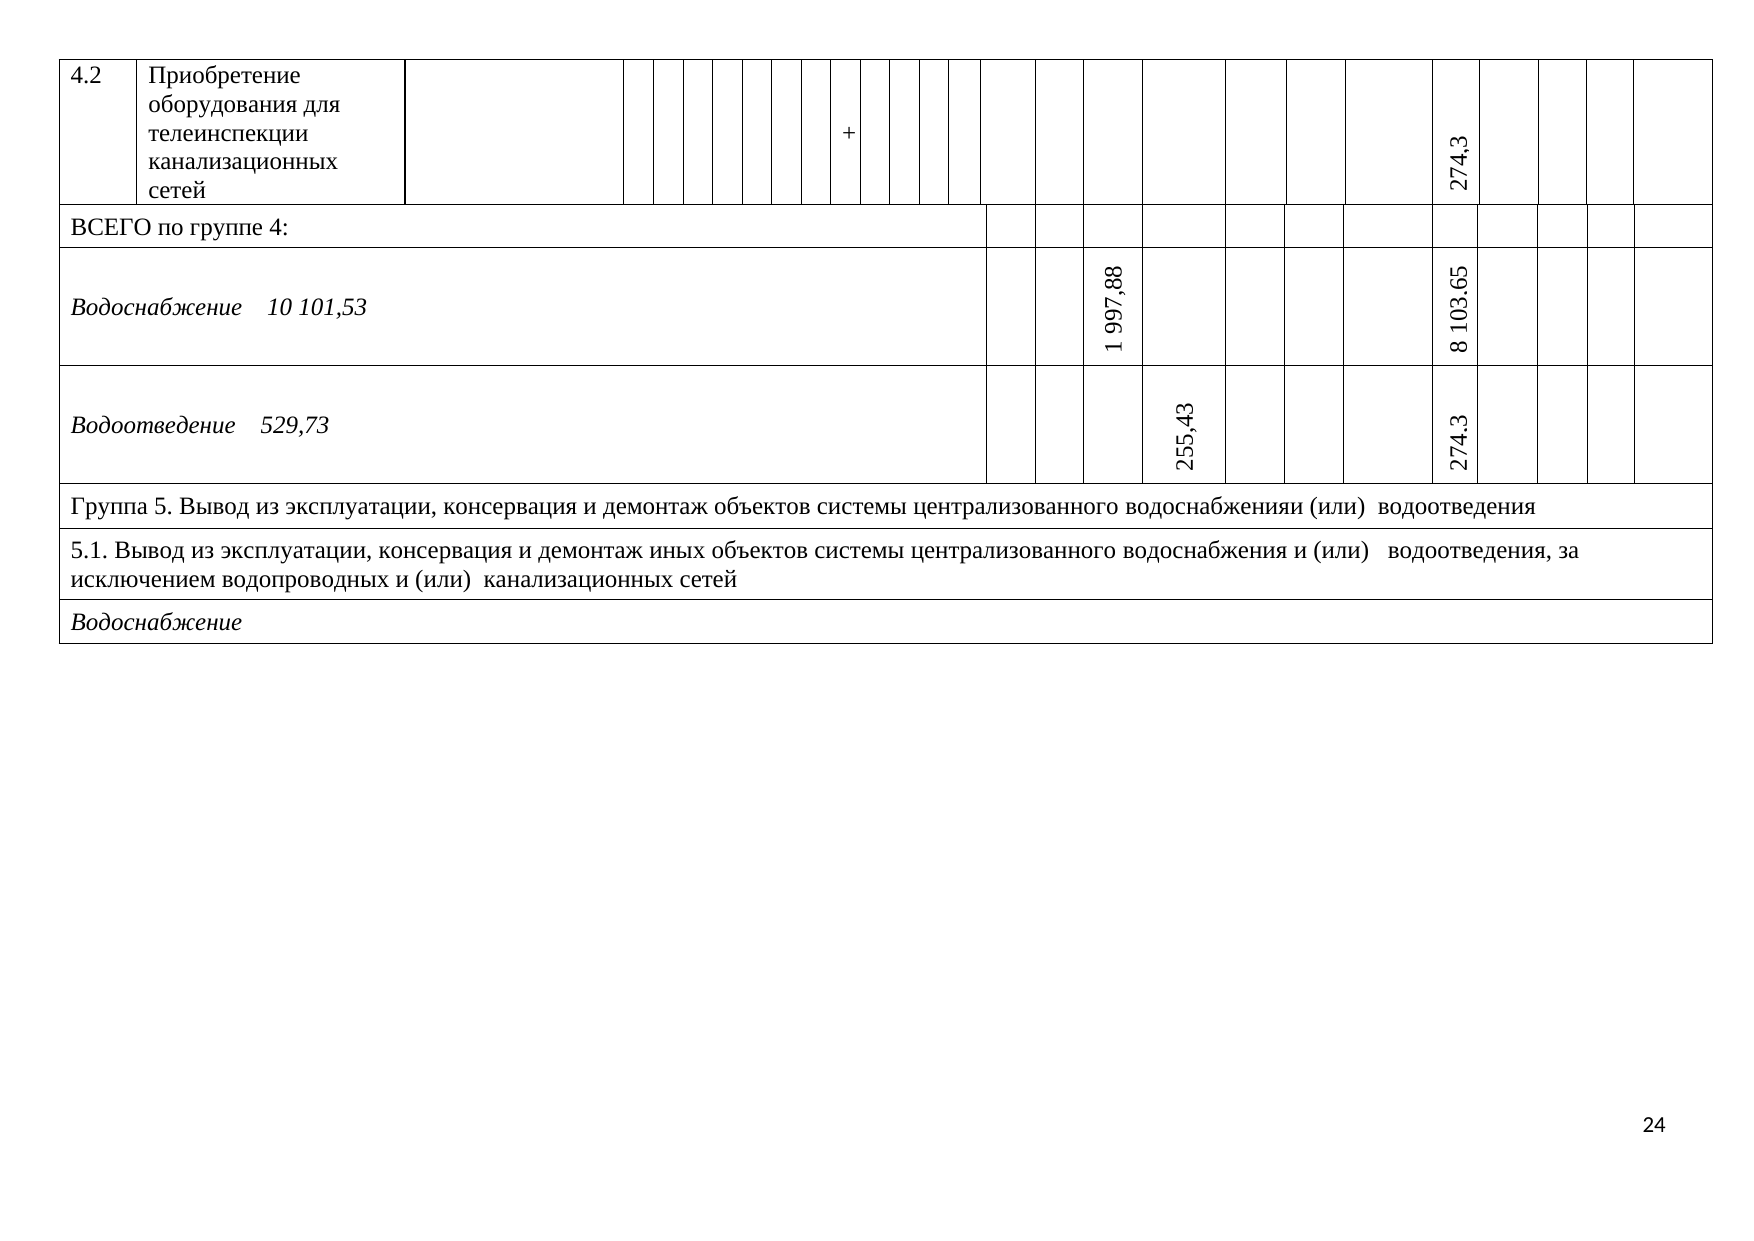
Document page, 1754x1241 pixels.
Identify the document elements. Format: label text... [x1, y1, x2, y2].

table_cell Приобретение оборудования для телеинспекции канализационных сетей [137, 60, 404, 204]
table_cell [1635, 366, 1712, 483]
table_cell [1344, 248, 1432, 365]
table_cell Водоотведение 529,73 [60, 366, 986, 483]
table_cell 274,3 [1433, 366, 1477, 483]
table_cell [802, 60, 830, 204]
table_cell [1587, 60, 1633, 204]
table_cell [1346, 60, 1432, 204]
table_cell Группа 5. Вывод из эксплуатации, консервация и демонтаж объектов системы централизованного водоснабженияи (или) водоотведения [60, 484, 1712, 527]
table_cell 274,3 [1433, 60, 1479, 204]
table_cell [1344, 205, 1432, 247]
table_cell [1480, 60, 1538, 204]
table_cell [1588, 366, 1634, 483]
table_cell [654, 60, 683, 204]
table_cell 5.1. Вывод из эксплуатации, консервация и демонтаж иных объектов системы централизованного водоснабжения и (или) водоотведения, за исключением водопроводных и (или) канализационных сетей [60, 529, 1712, 599]
table_cell [713, 60, 742, 204]
table_cell [1143, 60, 1225, 204]
table_cell [1588, 205, 1634, 247]
table_cell + [831, 60, 860, 204]
table_cell [1084, 205, 1142, 247]
table_cell [1539, 60, 1586, 204]
table_cell [406, 60, 623, 204]
table_cell [1538, 366, 1587, 483]
table_cell [1538, 205, 1587, 247]
table_cell [1287, 60, 1345, 204]
table_cell [743, 60, 771, 204]
table_cell 8 103,65 [1433, 248, 1477, 365]
table_cell 255,43 [1143, 366, 1225, 483]
table_cell [684, 60, 712, 204]
table_cell [624, 60, 653, 204]
table_cell [1143, 205, 1225, 247]
table_cell [1478, 366, 1537, 483]
table_cell [1433, 205, 1477, 247]
table_cell [1143, 248, 1225, 365]
table_cell Водоснабжение [60, 600, 1712, 643]
table_cell [1036, 248, 1083, 365]
table_cell [1036, 60, 1083, 204]
table_cell 4.2 [60, 60, 136, 204]
table_cell [1478, 205, 1537, 247]
table_cell [1084, 60, 1142, 204]
table_cell [987, 248, 1035, 365]
table_cell [1634, 60, 1712, 204]
table_cell [1635, 205, 1712, 247]
table_cell [1226, 248, 1284, 365]
table_cell [1226, 60, 1286, 204]
table_cell [890, 60, 919, 204]
table_cell [1285, 366, 1343, 483]
table_cell [1226, 366, 1284, 483]
table_cell [772, 60, 801, 204]
table_cell [920, 60, 948, 204]
table_cell [1538, 248, 1587, 365]
table_cell [1084, 366, 1142, 483]
table_cell [1285, 248, 1343, 365]
table_cell [1588, 248, 1634, 365]
table_cell 1 997,88 [1084, 248, 1142, 365]
table_cell Водоснабжение 10 101,53 [60, 248, 986, 365]
table_cell [949, 60, 980, 204]
table_cell [987, 205, 1035, 247]
table_cell [861, 60, 889, 204]
table_cell [1036, 366, 1083, 483]
table_cell [1344, 366, 1432, 483]
table_cell [1036, 205, 1083, 247]
table_cell ВСЕГО по группе 4: [60, 205, 986, 247]
table_cell [1635, 248, 1712, 365]
table_cell [1478, 248, 1537, 365]
table_cell [981, 60, 1035, 204]
table_cell [987, 366, 1035, 483]
table_cell [1285, 205, 1343, 247]
table_cell [1226, 205, 1284, 247]
